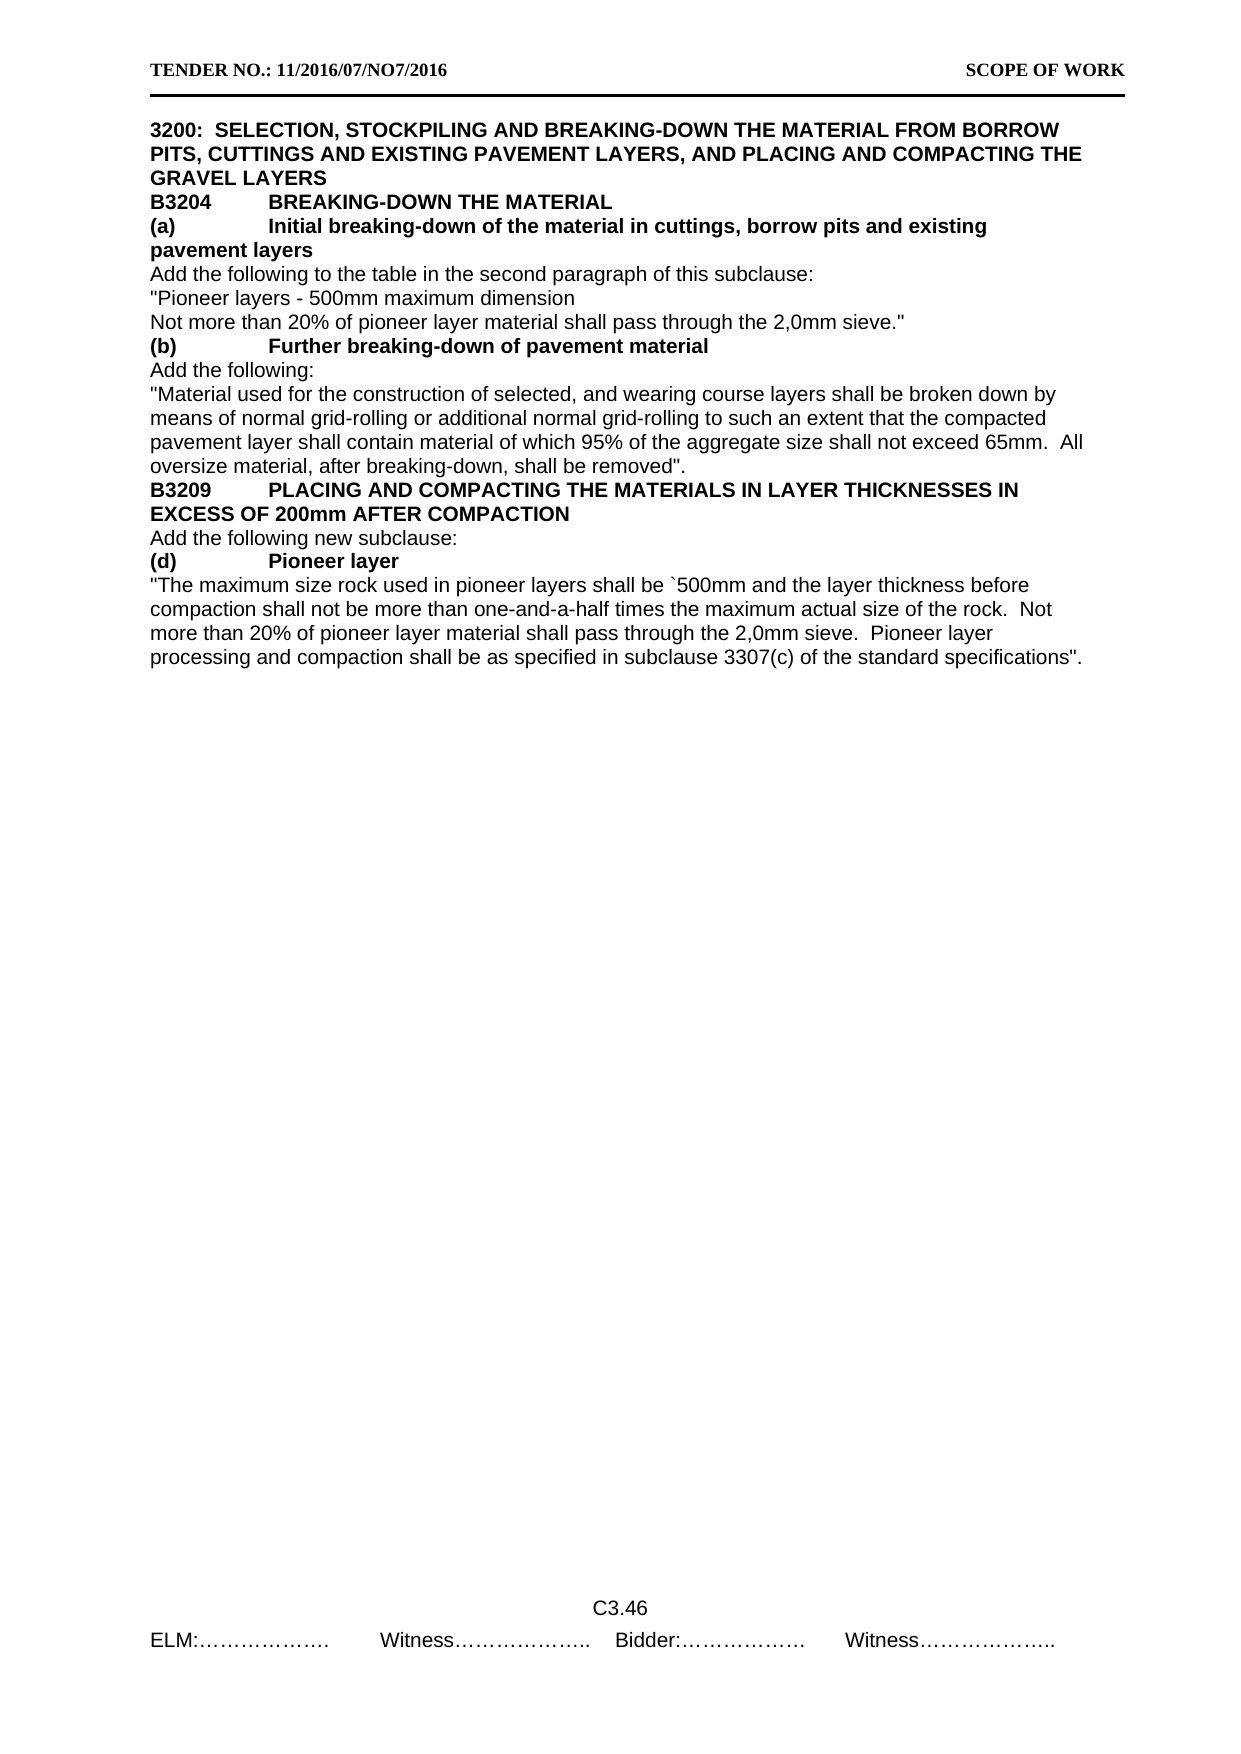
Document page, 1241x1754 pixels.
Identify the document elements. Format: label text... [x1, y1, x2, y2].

text 3200: SELECTION, STOCKPILING BREAKING-DOWN THE MATERIAL FROM BORROW PITS, CUTTINGS EXISTING PAVEMENT LAYERS, PLACING COMPACTING THE GRAVEL LAYERS [150, 118, 1090, 190]
text Not more than 20% of pioneer layer material shall pass through the 2,0mm sieve." [150, 310, 1090, 334]
text "The maximum size rock used in pioneer layers shall be `500mm and the layer thickness before compaction shall not be more than one-and-a-half times the maximum actual size of the rock. Not more than 20% of pioneer layer material shall pass through the 2,0mm sieve. Pioneer layer processing and compaction shall be as specified in subclause 3307(c) of the standard specifications". [150, 573, 1090, 669]
text "Pioneer layers - 500mm maximum dimension [150, 286, 1090, 310]
text B3204 BREAKING-DOWN THE MATERIAL [150, 190, 1090, 214]
text Add the following to the table in the second paragraph of this subclause: [150, 262, 1090, 286]
text Add the following: [150, 358, 1090, 382]
text B3209 PLACING COMPACTING THE MATERIALS IN LAYER THICKNESSES IN EXCESS OF 200mm AFTER COMPACTION [150, 477, 1090, 525]
text (a) Initial breaking-down of the material in cuttings, borrow pits and existing pavement layers [150, 214, 1090, 262]
text (b) Further breaking-down of pavement material [150, 334, 1090, 358]
text Add the following new subclause: [150, 525, 1090, 549]
text (d) Pioneer layer [150, 549, 1090, 573]
text "Material used for the construction of selected, and wearing course layers shall be broken down by means of normal grid-rolling or additional normal grid-rolling to such an extent that the compacted pavement layer shall contain material of which 95% of the aggregate size shall not exceed 65mm. All oversize material, after breaking-down, shall be removed". [150, 382, 1090, 477]
